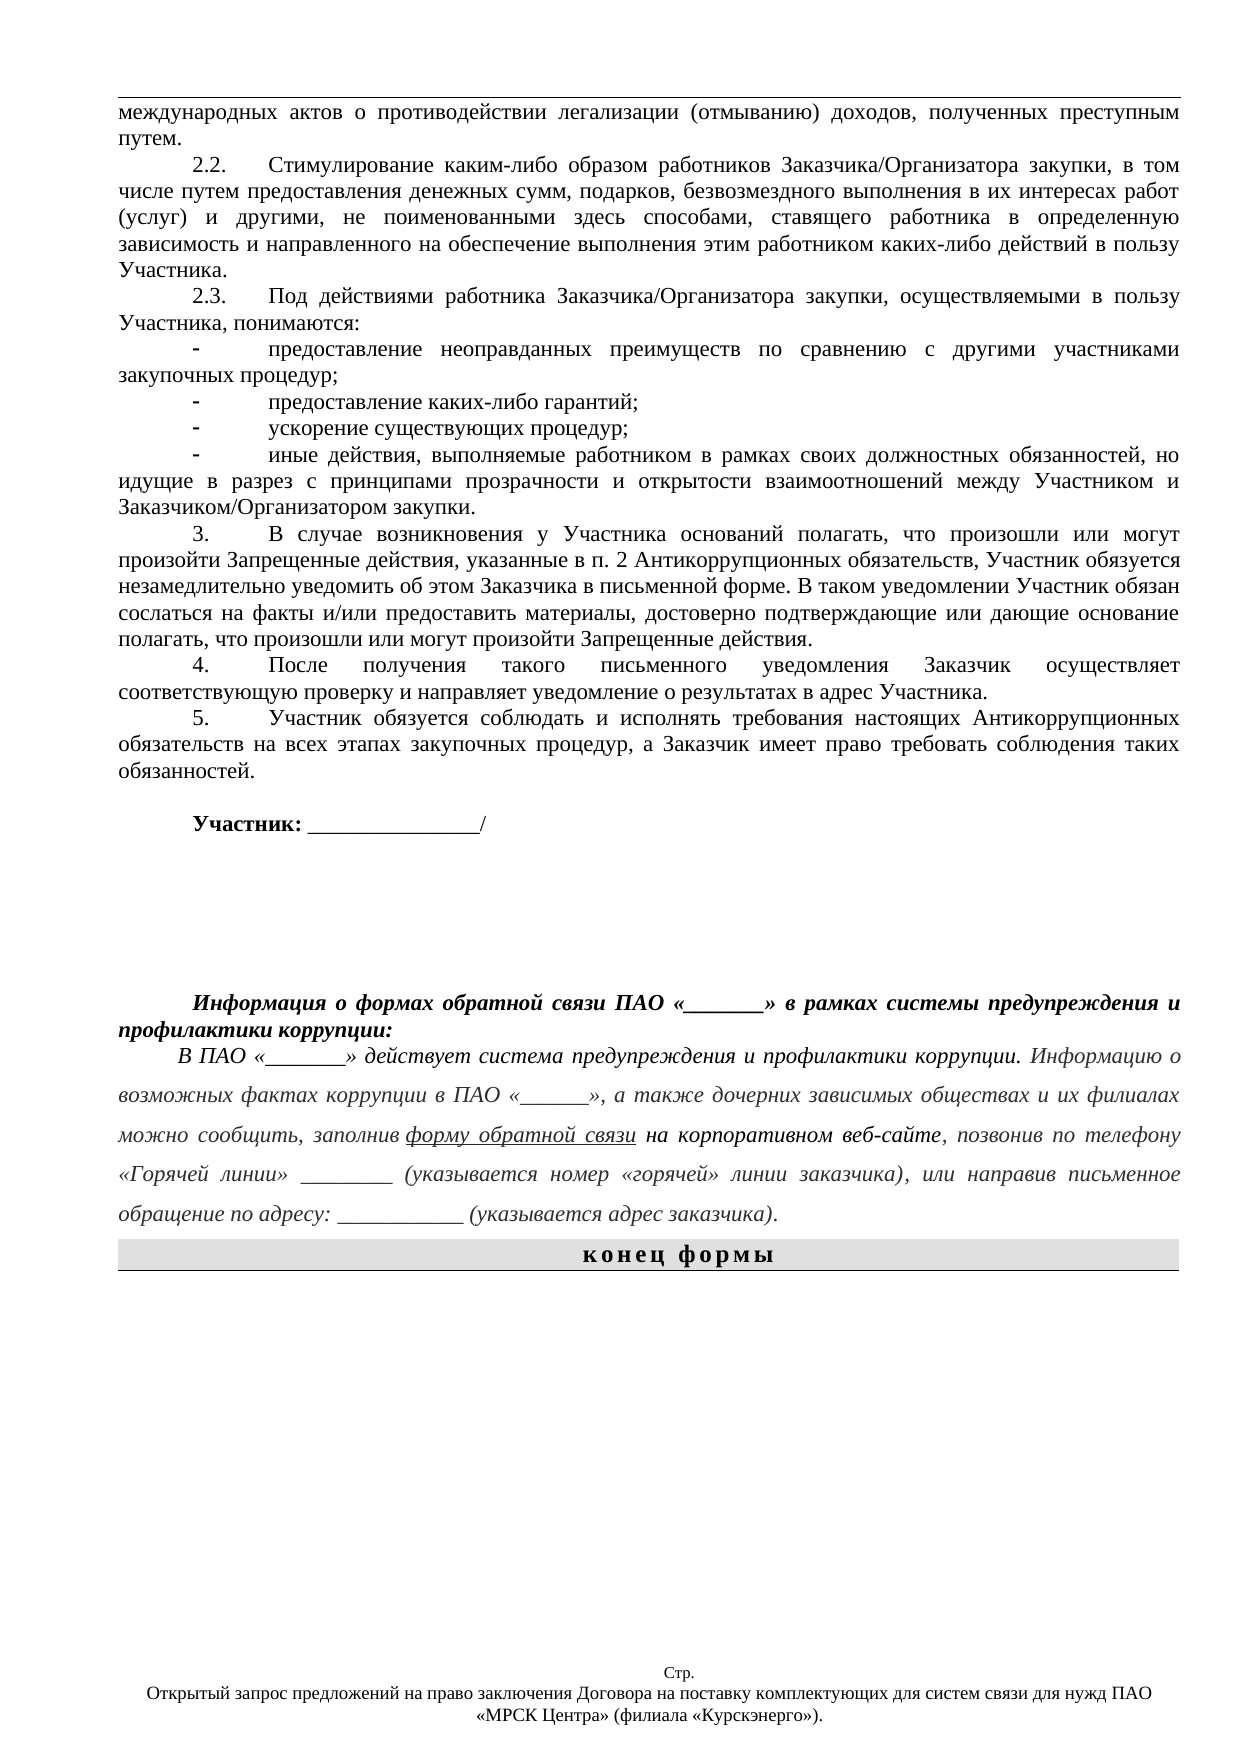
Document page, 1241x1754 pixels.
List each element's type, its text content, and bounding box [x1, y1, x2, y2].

list предоставление неоправданных преимуществ по сравнению с другими участниками закупочных процедур; [118, 335, 1181, 388]
text конец формы [118, 1239, 1179, 1270]
list иные действия, выполняемые работником в рамках своих должностных обязанностей, но идущие в разрез с принципами прозрачности и открытости взаимоотношений между Участником и Заказчиком/Организатором закупки. [118, 441, 1181, 520]
list Под действиями работника Заказчика/Организатора закупки, осуществляемыми в пользу Участника, понимаются: [118, 282, 1181, 335]
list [118, 98, 1181, 151]
list В случае возникновения у Участника оснований полагать, что произошли или могут произойти Запрещенные действия, указанные в п. 2 Антикоррупционных обязательств, Участник обязуется незамедлительно уведомить об этом Заказчика в письменной форме. В таком уведомлении Участник обязан сослаться на факты и/или предоставить материалы, достоверно подтверждающие или дающие основание полагать, что произошли или могут произойти Запрещенные действия. [118, 520, 1181, 651]
text Участник: _______________/ [118, 809, 1181, 836]
list ускорение существующих процедур; [118, 414, 1181, 441]
text Информация о формах обратной связи ПАО «_______» в рамках системы предупреждения и профилактики коррупции: [118, 989, 1181, 1042]
text В ПАО «_______» действует система предупреждения и профилактики коррупции. Информацию о возможных фактах коррупции в ПАО «______», а также дочерних зависимых обществах и их филиалах можно сообщить, заполнив форму обратной связи на корпоративном веб-сайте, позвонив по телефону «Горячей линии» ________ (указывается номер «горячей» линии заказчика), или направив письменное обращение по адресу: ___________ (указывается адрес заказчика). [118, 1042, 1181, 1081]
list предоставление каких-либо гарантий; [118, 388, 1181, 414]
list Cтимулирование каким-либо образом работников Заказчика/Организатора закупки, в том числе путем предоставления денежных сумм, подарков, безвозмездного выполнения в их интересах работ (услуг) и другими, не поименованными здесь способами, ставящего работника в определенную зависимость и направленного на обеспечение выполнения этим работником каких-либо действий в пользу Участника. [118, 151, 1181, 282]
text В ПАО «_______» действует система предупреждения и профилактики коррупции. Информацию о возможных фактах коррупции в ПАО «______», а также дочерних зависимых обществах и их филиалах можно сообщить, заполнив форму обратной связи на корпоративном веб-сайте, позвонив по телефону «Горячей линии» ________ (указывается номер «горячей» линии заказчика), или направив письменное обращение по адресу: ___________ (указывается адрес заказчика). [118, 1108, 1181, 1160]
list После получения такого письменного уведомления Заказчик осуществляет соответствующую проверку и направляет уведомление о результатах в адрес Участника. [118, 651, 1181, 704]
text В ПАО «_______» действует система предупреждения и профилактики коррупции. Информацию о возможных фактах коррупции в ПАО «______», а также дочерних зависимых обществах и их филиалах можно сообщить, заполнив форму обратной связи на корпоративном веб-сайте, позвонив по телефону «Горячей линии» ________ (указывается номер «горячей» линии заказчика), или направив письменное обращение по адресу: ___________ (указывается адрес заказчика). [118, 1187, 1181, 1226]
list Участник обязуется соблюдать и исполнять требования настоящих Антикоррупционных обязательств на всех этапах закупочных процедур, а Заказчик имеет право требовать соблюдения таких обязанностей. [118, 704, 1181, 783]
